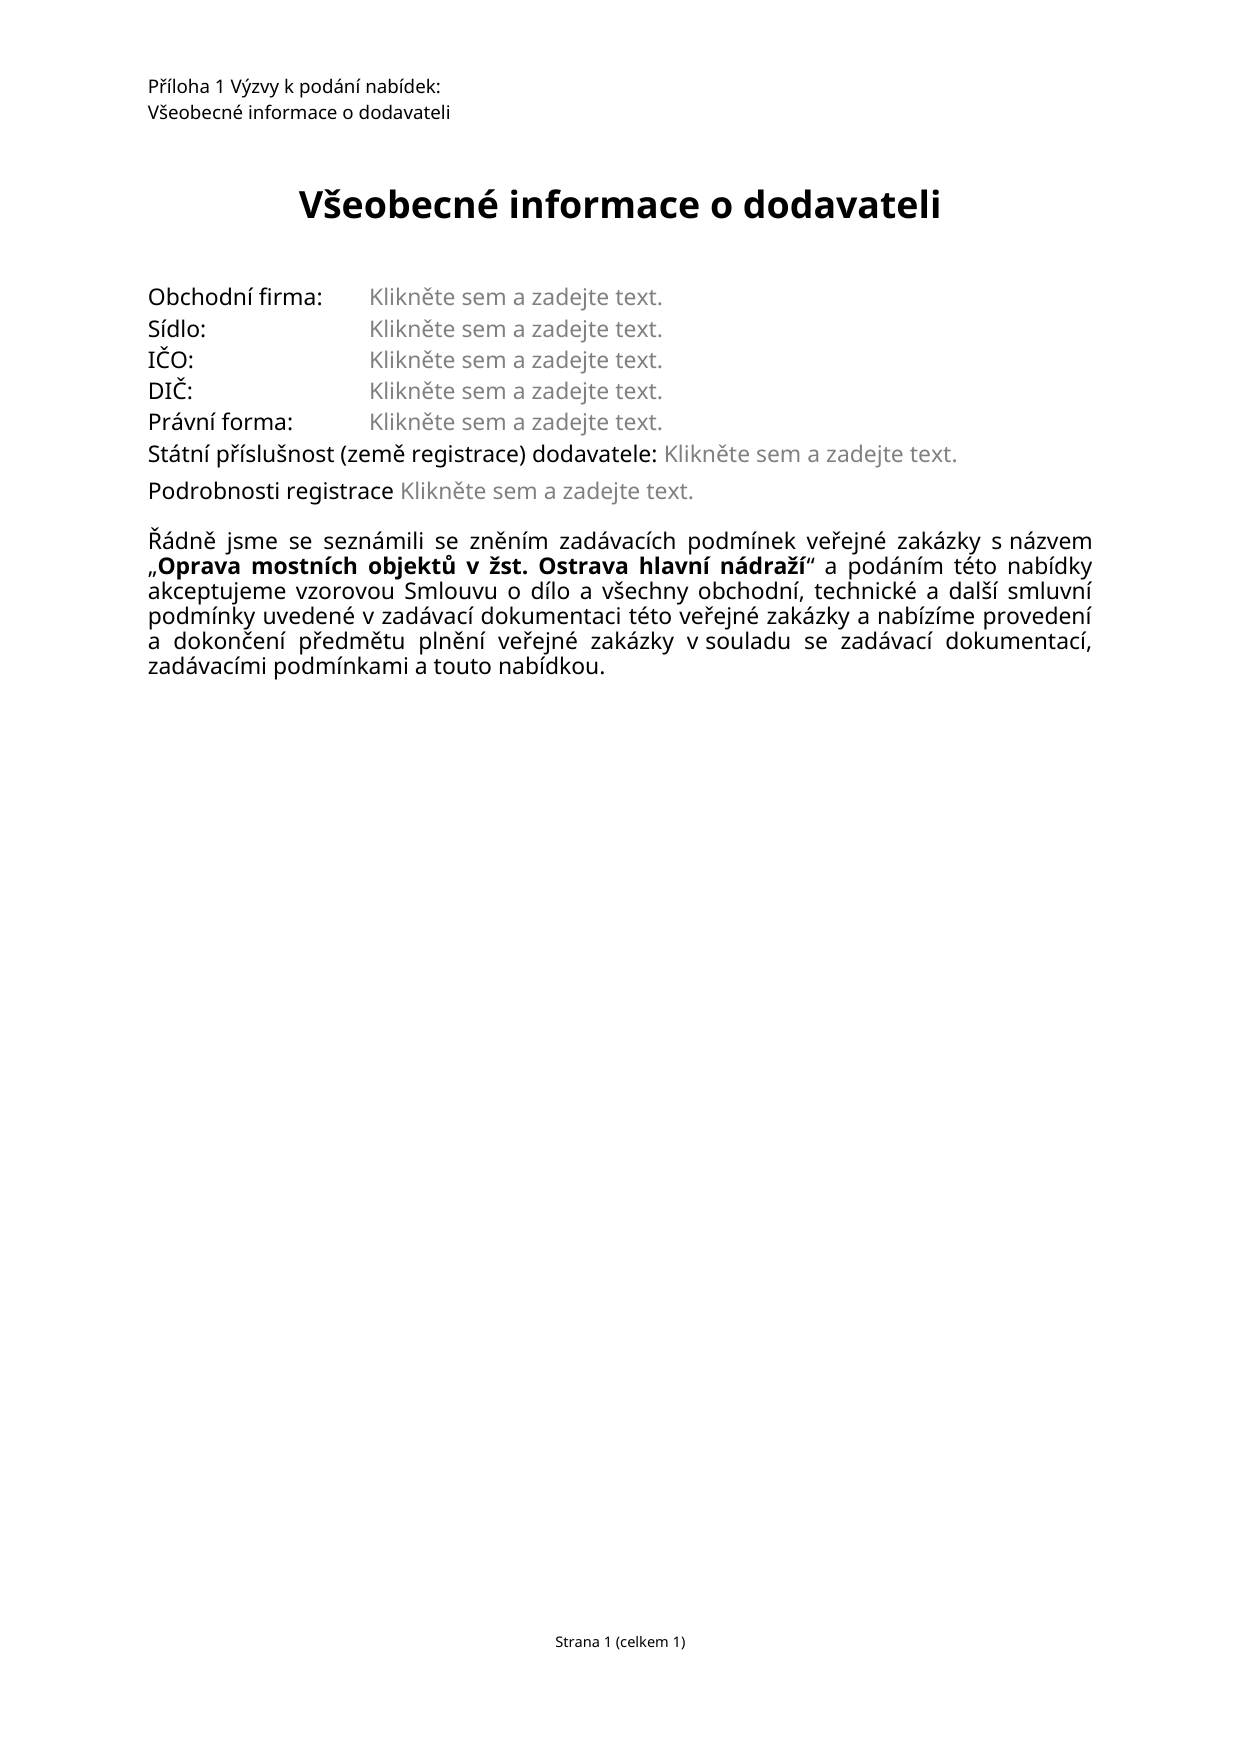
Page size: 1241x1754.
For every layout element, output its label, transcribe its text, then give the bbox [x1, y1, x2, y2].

text Sídlo: [148, 317, 1093, 342]
text DIČ: [148, 379, 1093, 404]
text Právní forma: [148, 411, 1093, 436]
text Státní příslušnost (země registrace) dodavatele: [148, 442, 1093, 467]
text Obchodní firma: [148, 286, 1093, 311]
text Řádně jsme se seznámili se zněním zadávacích podmínek veřejné zakázky s názvem „Oprava mostních objektů v žst. Ostrava hlavní nádraží“ a podáním této nabídky akceptujeme vzorovou Smlouvu o dílo a všechny obchodní, technické a další smluvní podmínky uvedené v zadávací dokumentaci této veřejné zakázky a nabízíme provedení a dokončení předmětu plnění veřejné zakázky v souladu se zadávací dokumentací, zadávacími podmínkami a touto nabídkou. [148, 529, 1093, 679]
text IČO: [148, 348, 1093, 373]
title Všeobecné informace o dodavateli [148, 178, 1093, 229]
text Podrobnosti registrace [148, 479, 1093, 504]
